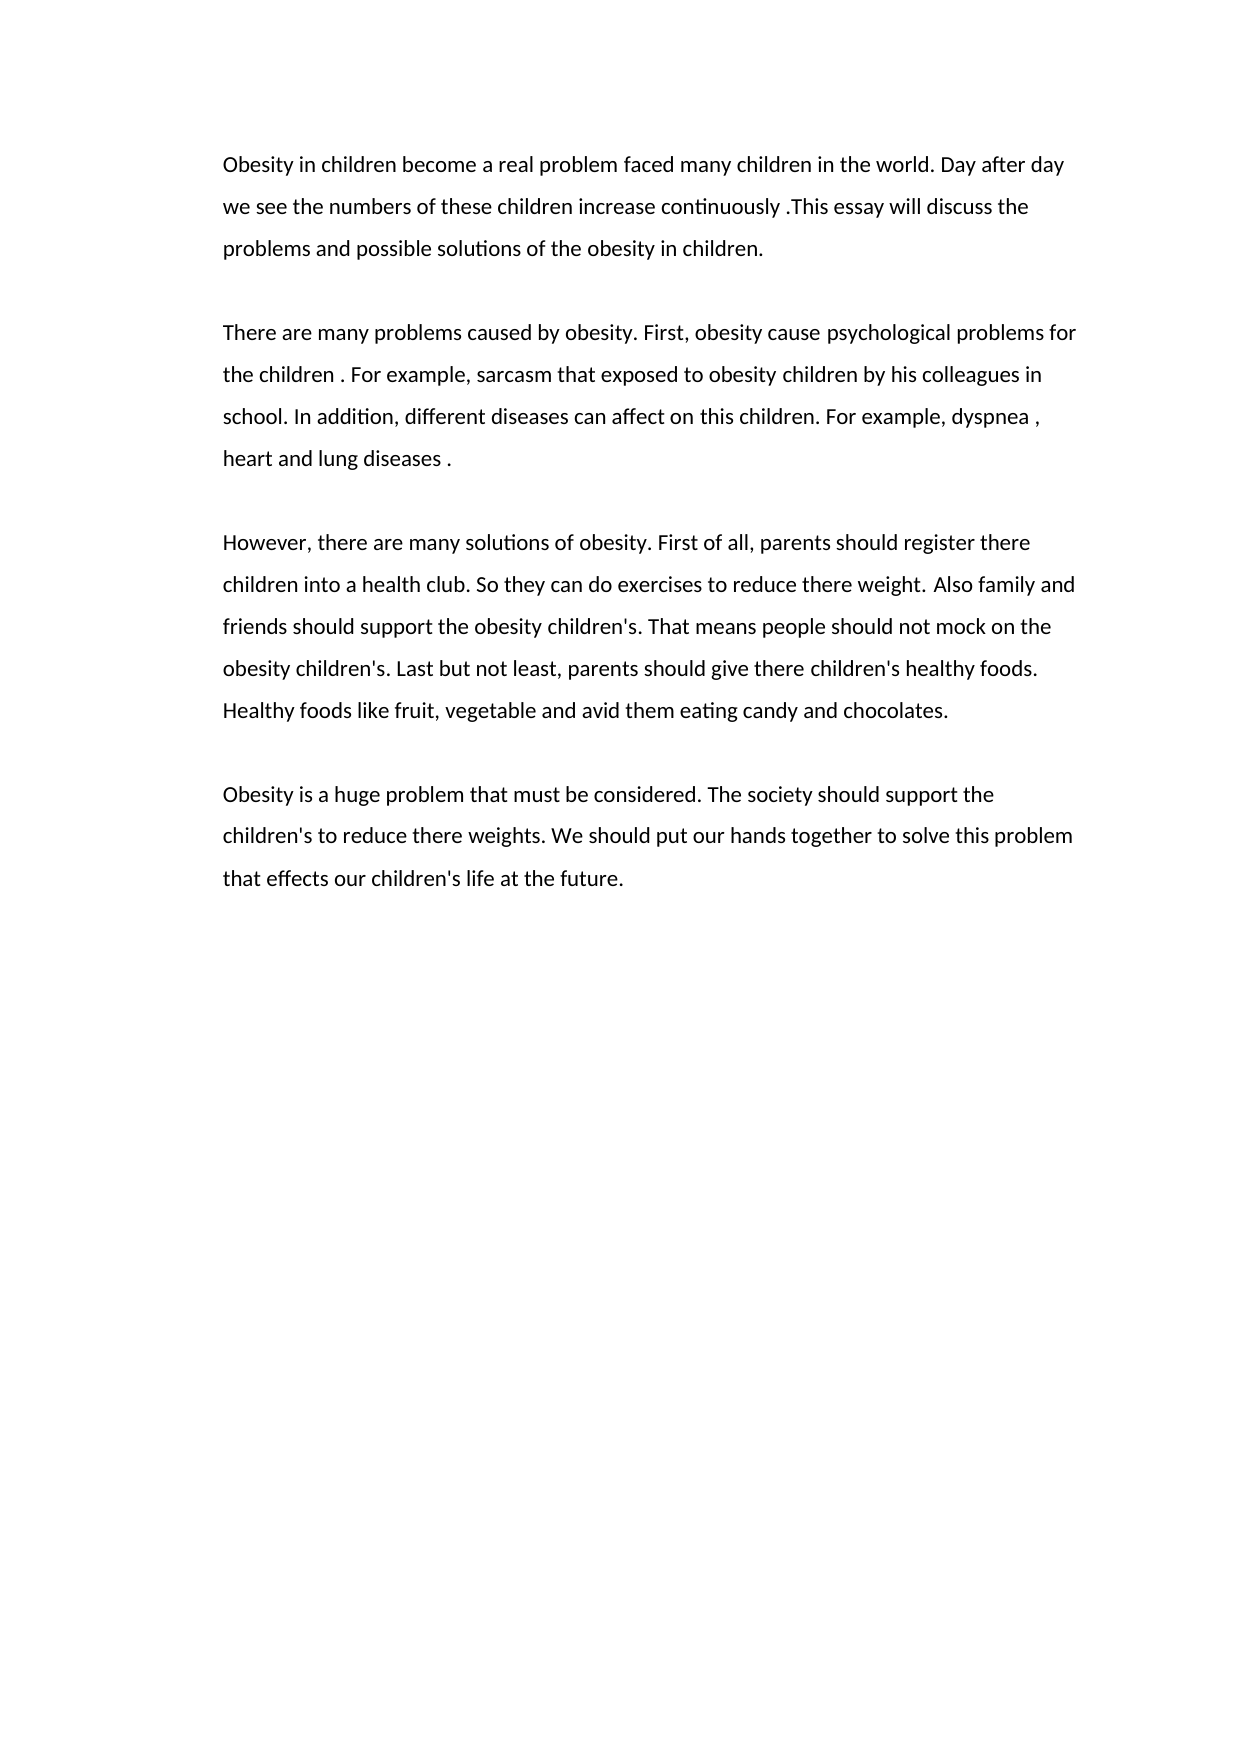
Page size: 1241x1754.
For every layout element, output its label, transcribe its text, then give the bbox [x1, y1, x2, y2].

text Obesity in children become a real problem faced many children in the world. Day after day we see the numbers of these children increase continuously .This essay will discuss the problems and possible solutions of the obesity in children. There are many problems caused by obesity. First, obesity cause psychological problems for the children . For example, sarcasm that exposed to obesity children by his colleagues in school. In addition, different diseases can affect on this children. For example, dyspnea , heart and lung diseases . However, there are many solutions of obesity. First of all, parents should register there children into a health club. So they can do exercises to reduce there weight. Also family and friends should support the obesity children's. That means people should not mock on the obesity children's. Last but not least, parents should give there children's healthy foods. Healthy foods like fruit, vegetable and avid them eating candy and chocolates. Obesity is a huge problem that must be considered. The society should support the children's to reduce there weights. We should put our hands together to solve this problem that effects our children's life at the future. [223, 150, 1090, 892]
